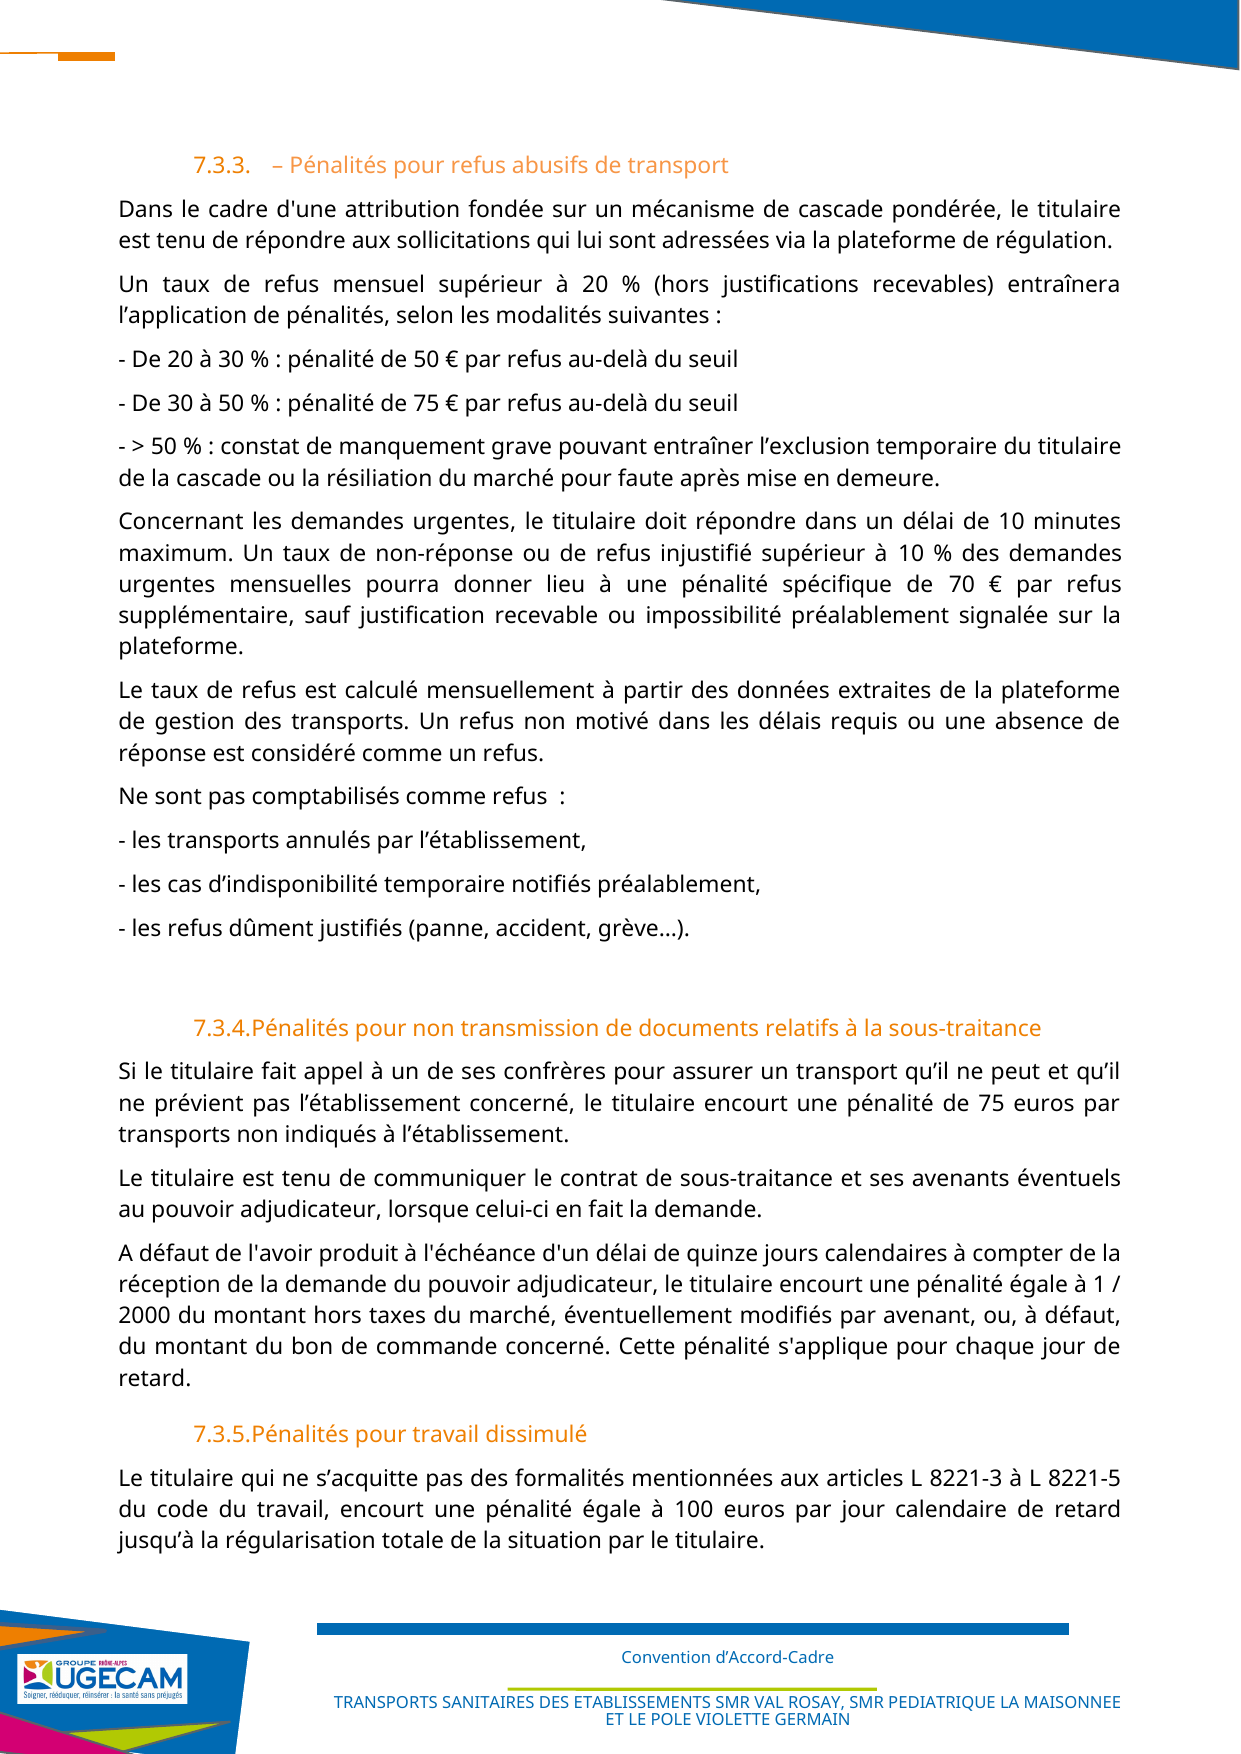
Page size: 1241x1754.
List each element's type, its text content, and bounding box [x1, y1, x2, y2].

text Le taux de refus est calculé mensuellement à partir des données extraites de la plateforme de gestion des transports. Un refus non motivé dans les délais requis ou une absence de réponse est considéré comme un refus. [118, 674, 1122, 768]
text - De 20 à 30 % : pénalité de 50 € par refus au-delà du seuil [118, 343, 1122, 374]
text Concernant les demandes urgentes, le titulaire doit répondre dans un délai de 10 minutes maximum. Un taux de non-réponse ou de refus injustifié supérieur à 10 % des demandes urgentes mensuelles pourra donner lieu à une pénalité spécifique de 70 € par refus supplémentaire, sauf justification recevable ou impossibilité préalablement signalée sur la plateforme. [118, 505, 1122, 661]
text Un taux de refus mensuel supérieur à 20 % (hors justifications recevables) entraînera l’application de pénalités, selon les modalités suivantes : [118, 268, 1122, 330]
text Pénalités pour travail dissimulé [193, 1418, 1122, 1449]
text Pénalités pour non transmission de documents relatifs à la sous-traitance [193, 1011, 1122, 1043]
text - > 50 % : constat de manquement grave pouvant entraîner l’exclusion temporaire du titulaire de la cascade ou la résiliation du marché pour faute après mise en demeure. [118, 430, 1122, 493]
picture [17, 1654, 188, 1704]
text Si le titulaire fait appel à un de ses confrères pour assurer un transport qu’il ne peut et qu’il ne prévient pas l’établissement concerné, le titulaire encourt une pénalité de 75 euros par transports non indiqués à l’établissement. [118, 1055, 1122, 1149]
text - les cas d’indisponibilité temporaire notifiés préalablement, [118, 868, 1122, 899]
text - De 30 à 50 % : pénalité de 75 € par refus au-delà du seuil [118, 386, 1122, 418]
text Ne sont pas comptabilisés comme refus : [118, 780, 1122, 811]
text – Pénalités pour refus abusifs de transport [193, 149, 1122, 180]
text Dans le cadre d'une attribution fondée sur un mécanisme de cascade pondérée, le titulaire est tenu de répondre aux sollicitations qui lui sont adressées via la plateforme de régulation. [118, 193, 1122, 255]
text - les transports annulés par l’établissement, [118, 824, 1122, 855]
text Le titulaire est tenu de communiquer le contrat de sous-traitance et ses avenants éventuels au pouvoir adjudicateur, lorsque celui-ci en fait la demande. [118, 1161, 1122, 1224]
text A défaut de l'avoir produit à l'échéance d'un délai de quinze jours calendaires à compter de la réception de la demande du pouvoir adjudicateur, le titulaire encourt une pénalité égale à 1 / 2000 du montant hors taxes du marché, éventuellement modifiés par avenant, ou, à défaut, du montant du bon de commande concerné. Cette pénalité s'applique pour chaque jour de retard. [118, 1236, 1122, 1393]
text - les refus dûment justifiés (panne, accident, grève…). [118, 911, 1122, 943]
text Le titulaire qui ne s’acquitte pas des formalités mentionnées aux articles L 8221-3 à L 8221-5 du code du travail, encourt une pénalité égale à 100 euros par jour calendaire de retard jusqu’à la régularisation totale de la situation par le titulaire. [118, 1461, 1122, 1555]
